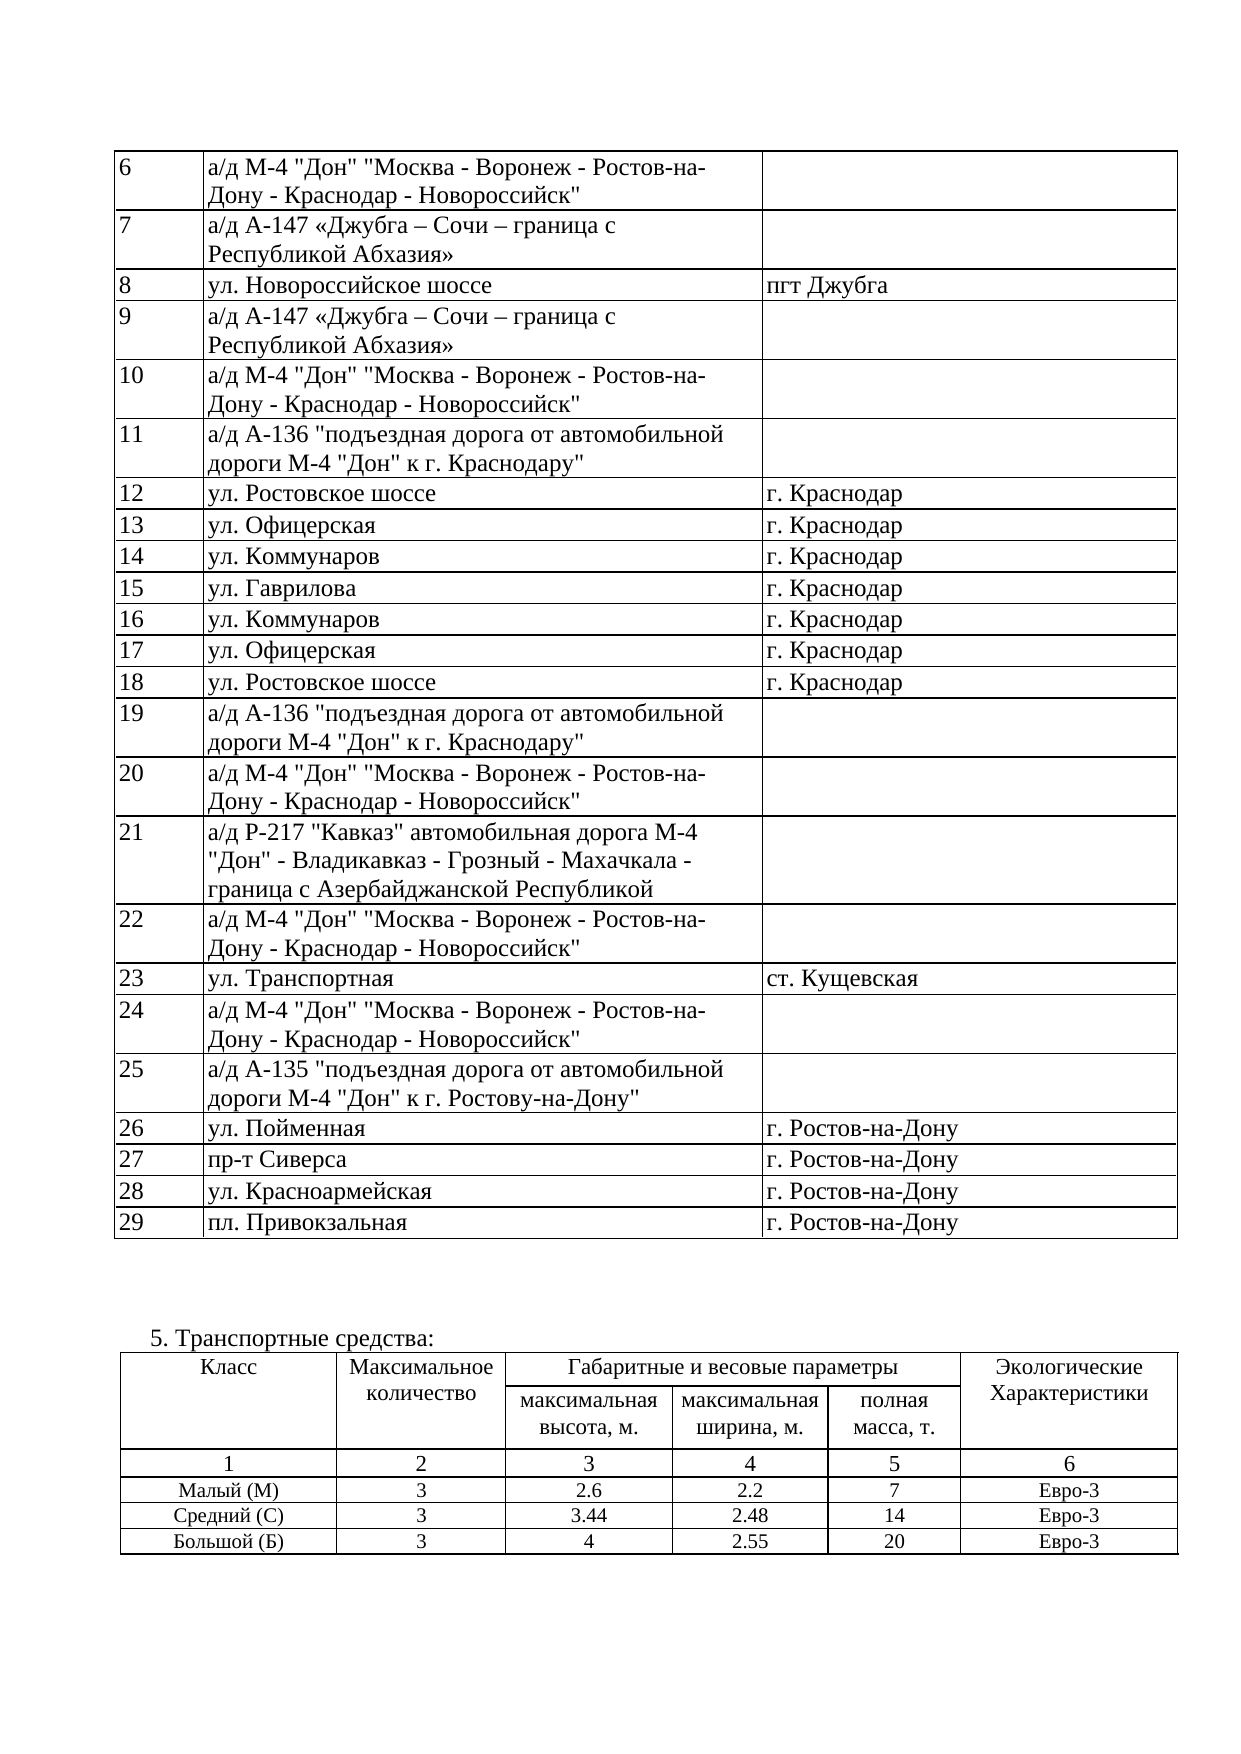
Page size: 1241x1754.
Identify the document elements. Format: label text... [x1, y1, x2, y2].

table_cell ул. Гаврилова [204, 573, 762, 603]
table_cell 7 [829, 1478, 960, 1502]
table_cell 6 [115, 152, 203, 209]
table_cell пр-т Сиверса [204, 1145, 762, 1174]
table_cell [763, 359, 1177, 418]
table_cell ул. Ростовское шоссе [204, 478, 762, 508]
table_cell г. Краснодар [763, 603, 1177, 634]
table_cell [763, 994, 1177, 1052]
table_cell г. Краснодар [763, 477, 1177, 508]
table_cell а/д М-4 "Дон" "Москва - Воронеж - Ростов-на-Дону - Краснодар - Новороссийск" [204, 905, 762, 962]
table_header Максимальное количество [337, 1353, 505, 1448]
table_cell 7 [115, 210, 203, 268]
table_cell а/д А-136 "подъездная дорога от автомобильной дороги М-4 "Дон" к г. Краснодару" [204, 419, 762, 477]
table_cell ст. Кущевская [763, 962, 1177, 993]
table_cell г. Краснодар [763, 666, 1177, 697]
table_cell 14 [115, 541, 203, 571]
table_cell ул. Транспортная [204, 964, 762, 993]
table_cell а/д А-136 "подъездная дорога от автомобильной дороги М-4 "Дон" к г. Краснодару" [204, 699, 762, 756]
table_cell г. Краснодар [763, 508, 1177, 540]
table_cell 19 [115, 698, 203, 756]
table_cell а/д М-4 "Дон" "Москва - Воронеж - Ростов-на-Дону - Краснодар - Новороссийск" [204, 360, 762, 418]
table_cell 5 [829, 1450, 960, 1476]
table_cell ул. Ростовское шоссе [204, 667, 762, 697]
table_cell 3 [337, 1478, 505, 1502]
table_cell 8 [115, 269, 203, 299]
text 5. Транспортные средства: [150, 1323, 1090, 1352]
table_cell Средний (С) [121, 1503, 336, 1527]
table_cell г. Ростов-на-Дону [763, 1175, 1177, 1206]
table_cell ул. Офицерская [204, 510, 762, 540]
table_cell полная масса, т. [829, 1387, 960, 1448]
table_cell ул. Офицерская [204, 636, 762, 666]
table_cell 15 [115, 572, 203, 603]
table_cell 27 [115, 1144, 203, 1174]
table_cell а/д А-147 «Джубга – Сочи – граница с Республикой Абхазия» [204, 301, 762, 359]
table_cell [763, 697, 1177, 756]
table_cell 4 [506, 1529, 672, 1553]
table_header Экологические Характеристики [961, 1353, 1177, 1448]
table_cell ул. Красноармейская [204, 1176, 762, 1206]
table_cell 3 [337, 1503, 505, 1527]
table_cell 2.48 [673, 1503, 827, 1527]
table_cell пл. Привокзальная [204, 1208, 762, 1237]
table_cell Евро-3 [961, 1503, 1177, 1527]
table_cell ул. Пойменная [204, 1113, 762, 1143]
table_cell 23 [115, 963, 203, 993]
table_header Габаритные и весовые параметры [506, 1353, 960, 1385]
table_cell 18 [115, 667, 203, 697]
table_cell ул. Новороссийское шоссе [204, 270, 762, 299]
table_cell Евро-3 [961, 1529, 1177, 1553]
table_cell 6 [961, 1450, 1177, 1476]
table_cell [763, 1053, 1177, 1112]
table_cell максимальная высота, м. [506, 1387, 672, 1448]
table_cell а/д Р-217 "Кавказ" автомобильная дорога М-4 "Дон" - Владикавказ - Грозный - Махачкала - граница с Азербайджанской Республикой [204, 817, 762, 903]
table_header Класс [121, 1353, 336, 1448]
table_cell 25 [115, 1054, 203, 1112]
table_cell 20 [829, 1529, 960, 1553]
table_cell 14 [829, 1503, 960, 1527]
table_cell г. Ростов-на-Дону [763, 1206, 1177, 1237]
table_cell Евро-3 [961, 1478, 1177, 1502]
table_cell а/д М-4 "Дон" "Москва - Воронеж - Ростов-на-Дону - Краснодар - Новороссийск" [204, 758, 762, 815]
table_cell ул. Коммунаров [204, 541, 762, 571]
table_cell 26 [115, 1113, 203, 1143]
table_cell 3 [337, 1529, 505, 1553]
table_cell 11 [115, 419, 203, 477]
table_cell 2 [337, 1450, 505, 1476]
table_cell 16 [115, 604, 203, 634]
table_cell 2.6 [506, 1478, 672, 1502]
table_cell 4 [673, 1450, 827, 1476]
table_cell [204, 152, 762, 209]
table_cell г. Краснодар [763, 634, 1177, 666]
table_cell максимальная ширина, м. [673, 1387, 827, 1448]
table_cell 29 [115, 1207, 203, 1237]
table_cell г. Ростов-на-Дону [763, 1143, 1177, 1174]
table_cell 17 [115, 635, 203, 666]
table_cell 24 [115, 995, 203, 1052]
table_cell [763, 903, 1177, 962]
table_cell 12 [115, 478, 203, 508]
table_cell [763, 300, 1177, 359]
table_cell пгт Джубга [763, 268, 1177, 299]
table_cell [763, 209, 1177, 268]
table_cell 28 [115, 1176, 203, 1206]
table_cell [763, 756, 1177, 815]
table_cell а/д А-147 «Джубга – Сочи – граница с Республикой Абхазия» [204, 211, 762, 268]
table_cell 1 [121, 1450, 336, 1476]
table_cell а/д А-135 "подъездная дорога от автомобильной дороги М-4 "Дон" к г. Ростову-на-Дону" [204, 1054, 762, 1112]
table_cell Малый (М) [121, 1478, 336, 1502]
table_cell [763, 152, 1177, 209]
table_cell [763, 815, 1177, 903]
table_cell а/д М-4 "Дон" "Москва - Воронеж - Ростов-на-Дону - Краснодар - Новороссийск" [204, 995, 762, 1052]
table_cell 22 [115, 904, 203, 962]
table_cell г. Краснодар [763, 571, 1177, 603]
table_cell г. Ростов-на-Дону [763, 1112, 1177, 1143]
table_cell 10 [115, 360, 203, 418]
table_cell 2.2 [673, 1478, 827, 1502]
table_cell Большой (Б) [121, 1529, 336, 1553]
table_cell [763, 418, 1177, 477]
table_cell 21 [115, 816, 203, 903]
table_cell 9 [115, 301, 203, 359]
table_cell 2.55 [673, 1529, 827, 1553]
table_cell 3 [506, 1450, 672, 1476]
table_cell 13 [115, 509, 203, 540]
table_cell ул. Коммунаров [204, 604, 762, 634]
table_cell г. Краснодар [763, 540, 1177, 571]
table_cell 20 [115, 757, 203, 815]
table_cell 3.44 [506, 1503, 672, 1527]
